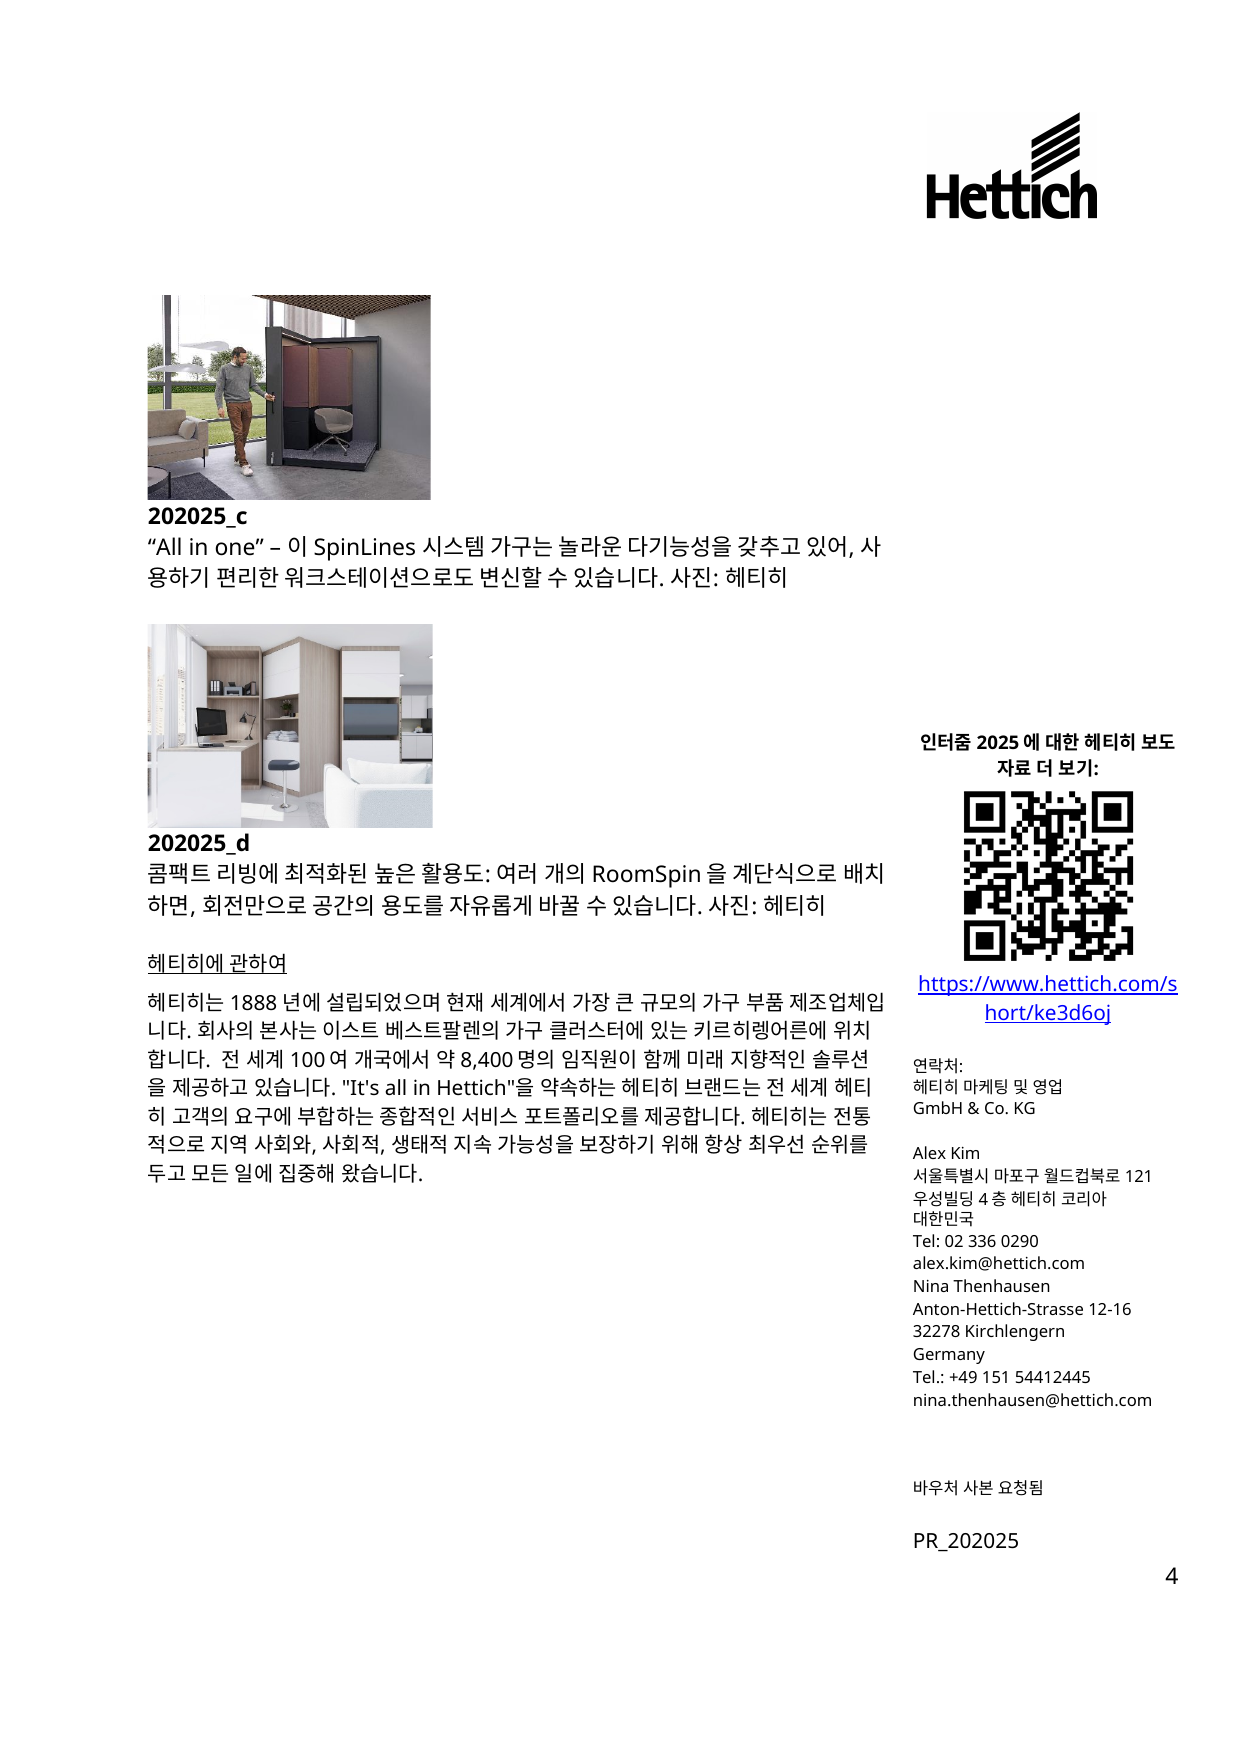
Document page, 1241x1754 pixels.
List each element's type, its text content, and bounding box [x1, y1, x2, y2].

text 헤티히는 1888 년에 설립되었으며 현재 세계에서 가장 큰 규모의 가구 부품 제조업체입니다. 회사의 본사는 이스트 베스트팔렌의 가구 클러스터에 있는 키르히렝어른에 위치합니다. 전 세계 100여 개국에서 약 8,400명의 임직원이 함께 미래 지향적인 솔루션을 제공하고 있습니다. "It's all in Hettich"을 약속하는 헤티히 브랜드는 전 세계 헤티히 고객의 요구에 부합하는 종합적인 서비스 포트폴리오를 제공합니다. 헤티히는 전통적으로 지역 사회와, 사회적, 생태적 지속 가능성을 보장하기 위해 항상 최우선 순위를 두고 모든 일에 집중해 왔습니다. [148, 988, 886, 1187]
text 콤팩트 리빙에 최적화된 높은 활용도: 여러 개의 RoomSpin을 계단식으로 배치하면, 회전만으로 공간의 용도를 자유롭게 바꿀 수 있습니다. 사진: 헤티히 [148, 858, 886, 921]
picture [926, 112, 1097, 219]
picture [147, 295, 431, 500]
text “All in one” – 이 SpinLines 시스템 가구는 놀라운 다기능성을 갖추고 있어, 사용하기 편리한 워크스테이션으로도 변신할 수 있습니다. 사진: 헤티히 [148, 531, 886, 593]
picture [147, 624, 433, 828]
text 202025_c [148, 500, 886, 531]
text 202025_d [148, 827, 886, 858]
text 헤티히에 관하여 [148, 952, 886, 976]
